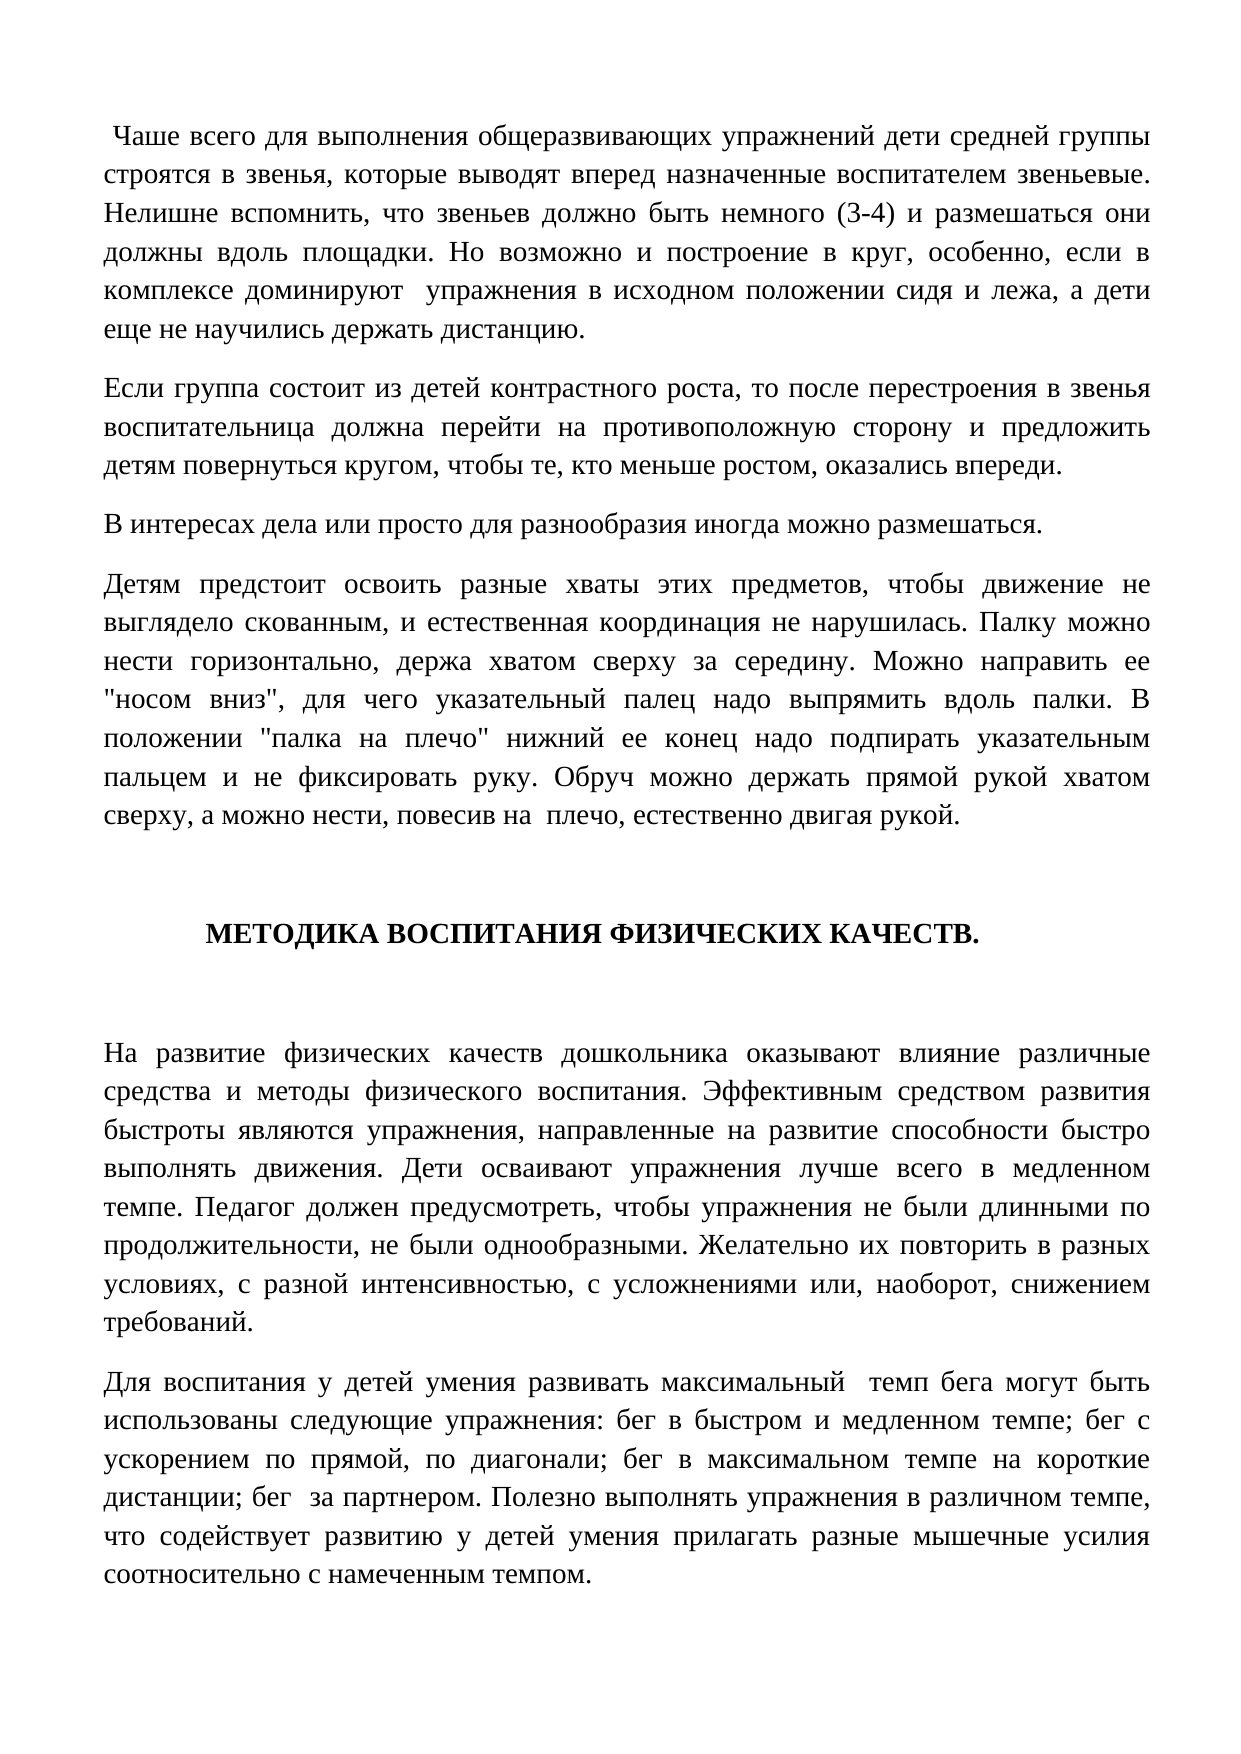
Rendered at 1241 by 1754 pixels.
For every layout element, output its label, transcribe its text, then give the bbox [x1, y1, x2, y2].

text Детям предстоит освоить разные хваты этих предметов, чтобы движение не выглядело скованным, и естественная координация не нарушилась. Палку можно нести горизонтально, держа хватом сверху за середину. Можно направить ее "носом вниз", для чего указательный палец надо выпрямить вдоль палки. В положении "палка на плечо" нижний ее конец надо подпирать указательным пальцем и не фиксировать руку. Обруч можно держать прямой рукой хватом сверху, а можно нести, повесив на плечо, естественно двигая рукой. [103, 566, 1152, 831]
text В интересах дела или просто для разнообразия иногда можно размешаться. [103, 507, 1152, 540]
text На развитие физических качеств дошкольника оказывают влияние различные средства и методы физического воспитания. Эффективным средством развития быстроты являются упражнения, направленные на развитие способности быстро выполнять движения. Дети осваивают упражнения лучше всего в медленном темпе. Педагог должен предусмотреть, чтобы упражнения не были длинными по продолжительности, не были однообразными. Желательно их повторить в разных условиях, с разной интенсивностью, с усложнениями или, наоборот, снижением требований. [103, 1035, 1152, 1338]
text Для воспитания у детей умения развивать максимальный темп бега могут быть использованы следующие упражнения: бег в быстром и медленном темпе; бег с ускорением по прямой, по диагонали; бег в максимальном темпе на короткие дистанции; бег за партнером. Полезно выполнять упражнения в различном темпе, что содействует развитию у детей умения прилагать разные мышечные усилия соотносительно с намеченным темпом. [103, 1364, 1152, 1590]
text МЕТОДИКА ВОСПИТАНИЯ ФИЗИЧЕСКИХ КАЧЕСТВ. [103, 916, 1152, 949]
text Чаше всего для выполнения общеразвивающих упражнений дети средней группы строятся в звенья, которые выводят вперед назначенные воспитателем звеньевые. Нелишне вспомнить, что звеньев должно быть немного (3-4) и размешаться они должны вдоль площадки. Но возможно и построение в круг, особенно, если в комплексе доминируют упражнения в исходном положении сидя и лежа, а дети еще не научились держать дистанцию. [103, 118, 1152, 344]
text Если группа состоит из детей контрастного роста, то после перестроения в звенья воспитательница должна перейти на противоположную сторону и предложить детям повернуться кругом, чтобы те, кто меньше ростом, оказались впереди. [103, 370, 1152, 481]
